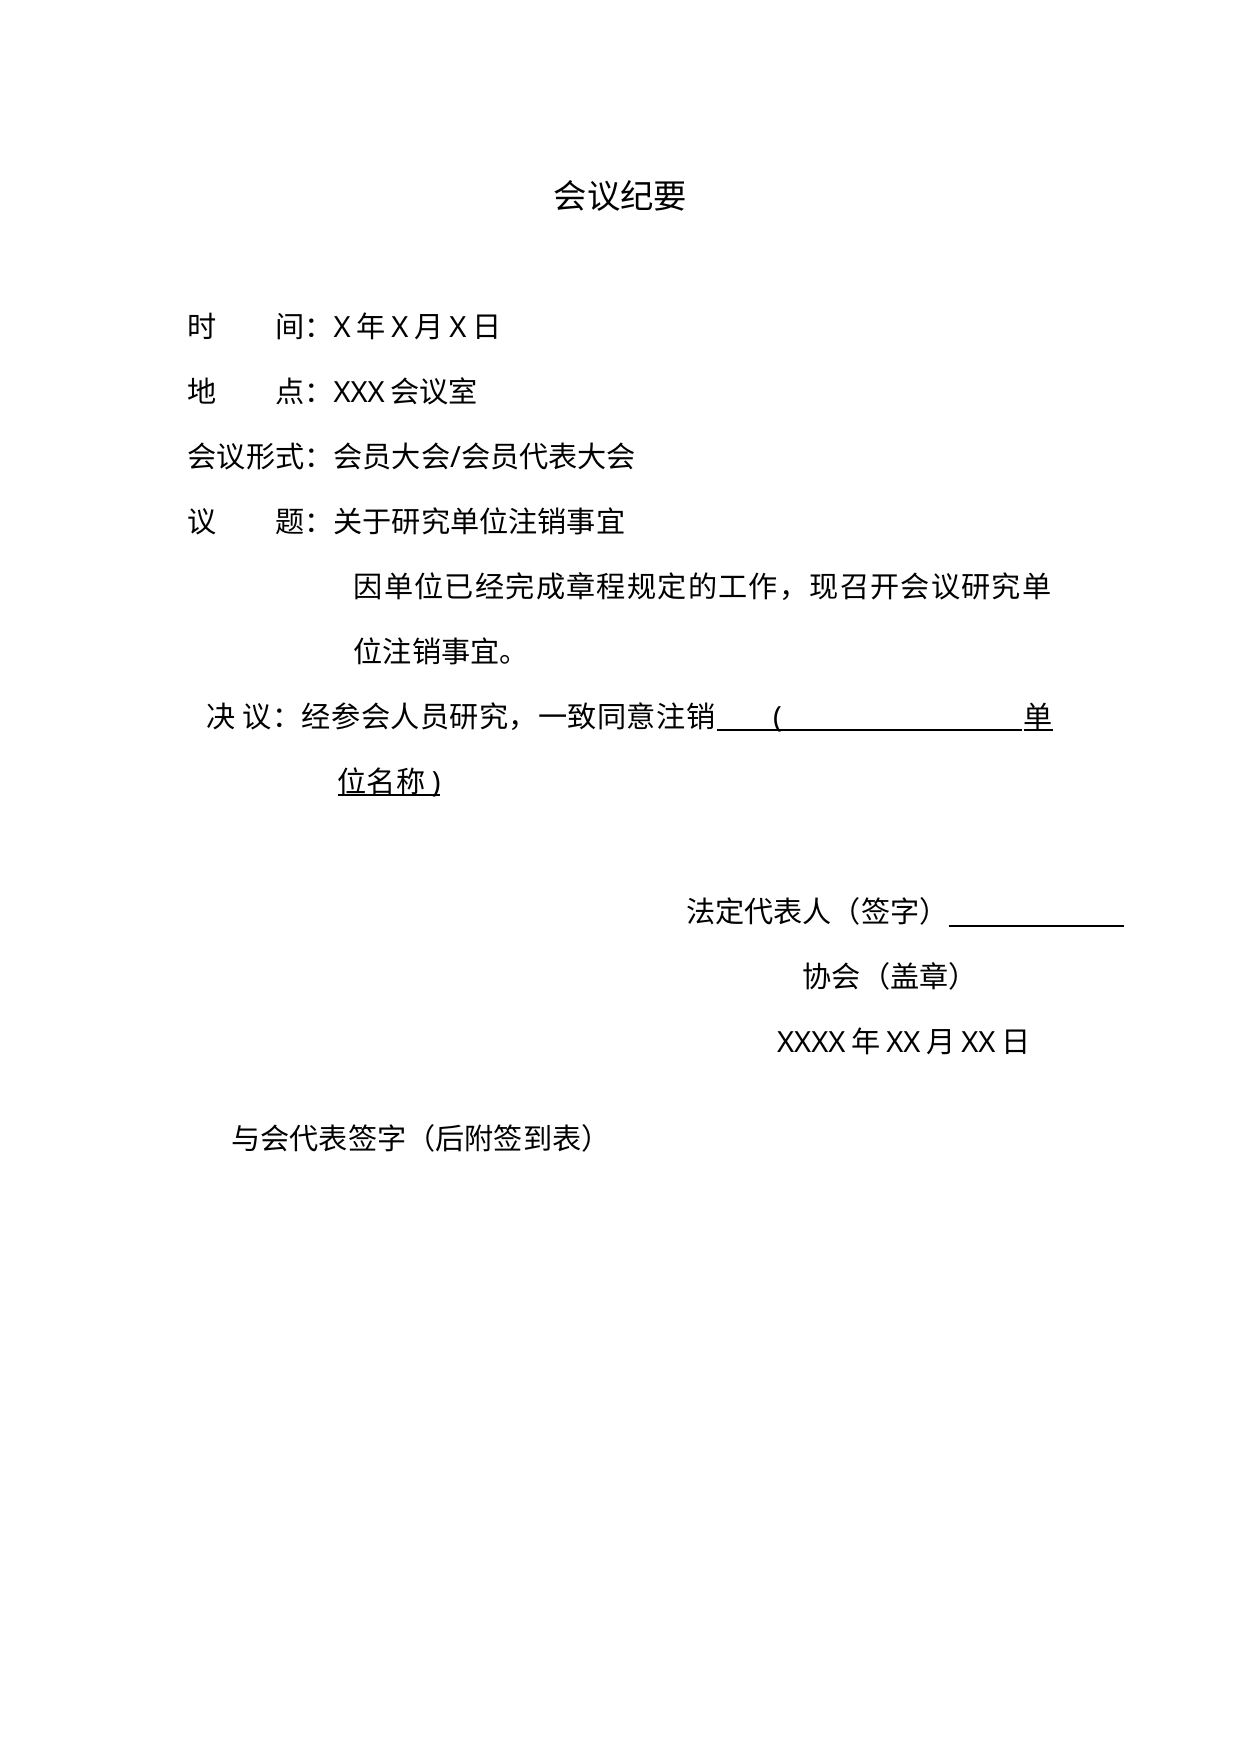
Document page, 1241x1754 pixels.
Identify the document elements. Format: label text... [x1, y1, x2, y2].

text 法定代表人（签字） [187, 877, 1053, 942]
text XXXX年XX月XX日 [187, 1007, 1053, 1072]
text 时 间：X年X月X日 [187, 292, 1053, 357]
text 决 议：经参会人员研究，一致同意注销 ( 单位名称 ) [206, 682, 1053, 812]
text 协会（盖章） [187, 942, 1053, 1007]
text 与会代表签字（后附签到表） [231, 1104, 1053, 1169]
text 地 点：XXX会议室 [187, 357, 1053, 422]
text 会议形式：会员大会/会员代表大会 [187, 422, 1053, 487]
text 议 题：关于研究单位注销事宜 [187, 487, 1053, 552]
text 会议纪要 [187, 162, 1053, 227]
text 因单位已经完成章程规定的工作，现召开会议研究单位注销事宜。 [353, 552, 1053, 682]
